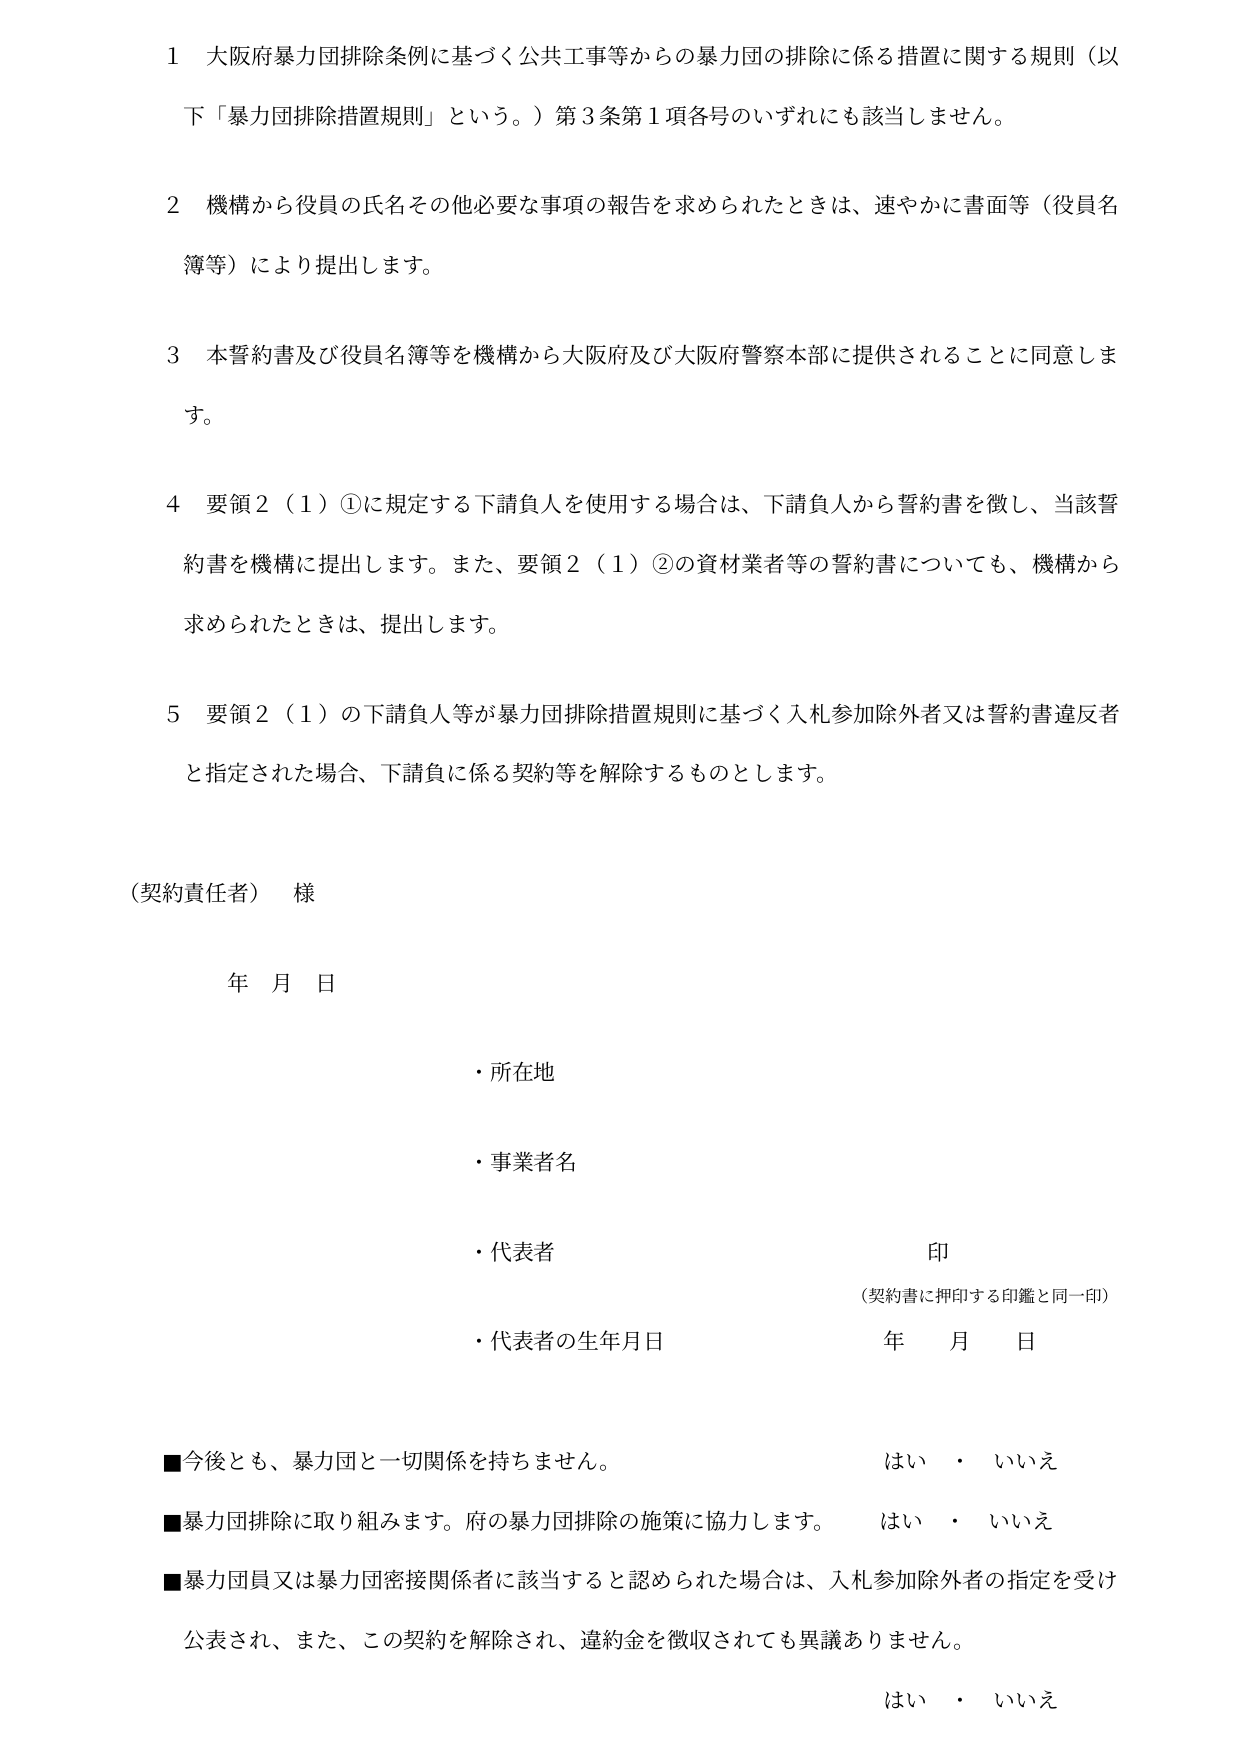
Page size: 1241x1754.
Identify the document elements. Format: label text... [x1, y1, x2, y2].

text ２ 機構から役員の氏名その他必要な事項の報告を求められたときは、速やかに書面等（役員名簿等）により提出します。 [162, 174, 1122, 294]
text ３ 本誓約書及び役員名簿等を機構から大阪府及び大阪府警察本部に提供されることに同意します。 [162, 324, 1122, 443]
text １ 大阪府暴力団排除条例に基づく公共工事等からの暴力団の排除に係る措置に関する規則（以下「暴力団排除措置規則」という。）第３条第１項各号のいずれにも該当しません。 [162, 25, 1122, 144]
text ・事業者名 [118, 1131, 1122, 1191]
text ４ 要領２（１）①に規定する下請負人を使用する場合は、下請負人から誓約書を徴し、当該誓約書を機構に提出します。また、要領２（１）②の資材業者等の誓約書についても、機構から求められたときは、提出します。 [162, 473, 1122, 653]
text ■今後とも、暴力団と一切関係を持ちません。 はい ・ いいえ [118, 1430, 1122, 1490]
text ■暴力団員又は暴力団密接関係者に該当すると認められた場合は、入札参加除外者の指定を受け公表され、また、この契約を解除され、違約金を徴収されても異議ありません。 [162, 1549, 1122, 1669]
text ・代表者 印 [118, 1221, 1122, 1281]
text はい ・ いいえ [162, 1669, 1122, 1729]
text 年 月 日 [118, 952, 1122, 1011]
text ５ 要領２（１）の下請負人等が暴力団排除措置規則に基づく入札参加除外者又は誓約書違反者と指定された場合、下請負に係る契約等を解除するものとします。 [162, 683, 1122, 802]
text ・代表者の生年月日 年 月 日 [118, 1310, 1122, 1370]
text ■暴力団排除に取り組みます。府の暴力団排除の施策に協力します。 はい ・ いいえ [118, 1490, 1122, 1549]
text （契約責任者） 様 [118, 862, 1122, 922]
text （契約書に押印する印鑑と同一印） [118, 1281, 1122, 1310]
text ・所在地 [118, 1041, 1122, 1101]
